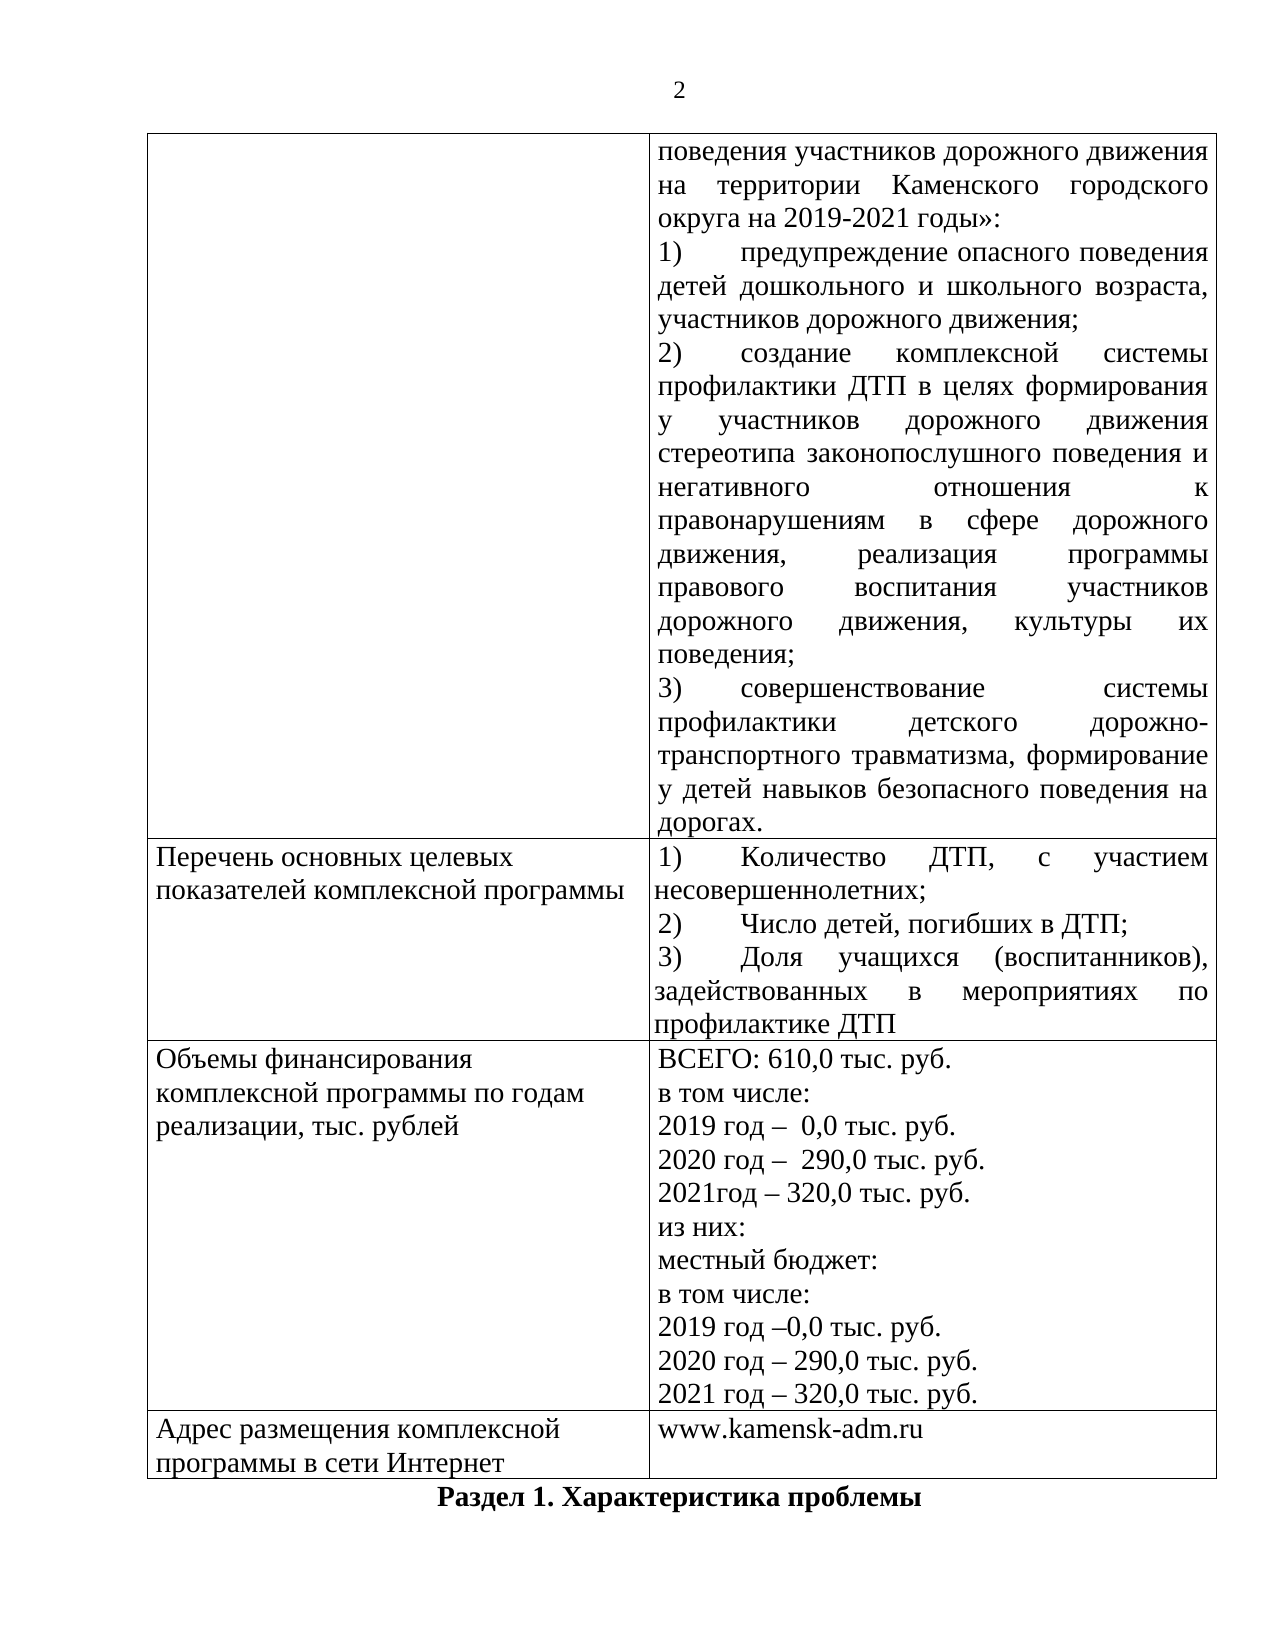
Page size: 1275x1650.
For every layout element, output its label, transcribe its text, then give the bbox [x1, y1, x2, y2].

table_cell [650, 134, 1216, 838]
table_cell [148, 134, 649, 838]
text Раздел 1. Характеристика проблемы [148, 1479, 1211, 1513]
table_cell www.kamensk-adm.ru [650, 1411, 1216, 1478]
table_cell Объемы финансирования комплексной программы по годам реализации, тыс. рублей [148, 1041, 649, 1410]
table_cell Количество ДТП, с участием несовершеннолетних; Число детей, погибших в ДТП; Доля учащихся (воспитанников), задействованных в мероприятиях по профилактике ДТП [650, 839, 1216, 1040]
table_cell Перечень основных целевых показателей комплексной программы [148, 839, 649, 1040]
table_cell Адрес размещения комплексной программы в сети Интернет [148, 1411, 649, 1478]
table_cell ВСЕГО: 610,0 тыс. руб. в том числе: 2019 год – 0,0 тыс. руб. 2020 год – 290,0 тыс. руб. 2021год – 320,0 тыс. руб. из них: местный бюджет: в том числе: 2019 год –0,0 тыс. руб. 2020 год – 290,0 тыс. руб. 2021 год – 320,0 тыс. руб. [650, 1041, 1216, 1410]
